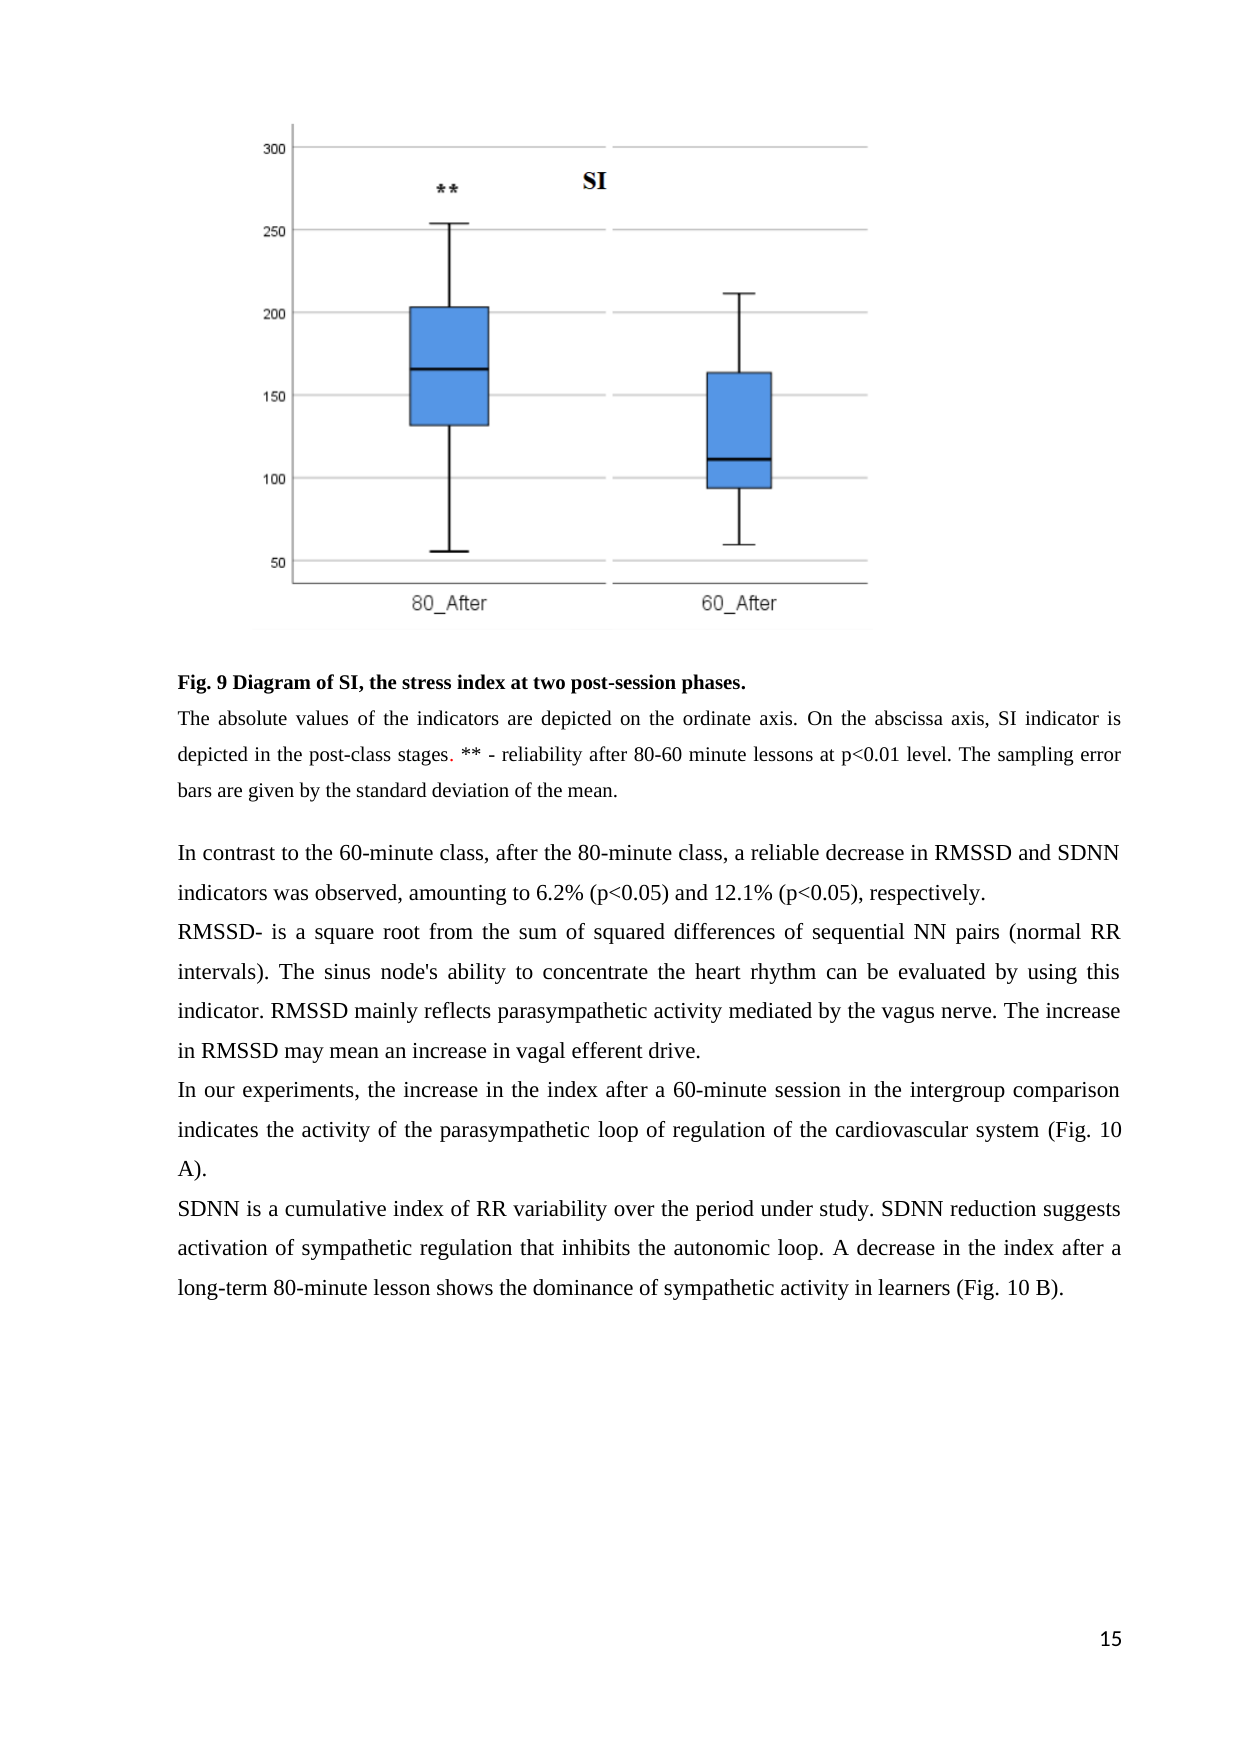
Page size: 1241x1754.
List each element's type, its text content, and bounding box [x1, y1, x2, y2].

picture [252, 118, 875, 632]
text In our experiments, the increase in the index after a 60-minute session in the intergroup comparison indicates the activity of the parasympathetic loop of regulation of the cardiovascular system (Fig. 10 A). [177, 1076, 1122, 1181]
text Fig. 9 Diagram of SI, the stress index at two post-session phases. [177, 670, 1122, 694]
text SDNN is a cumulative index of RR variability over the period under study. SDNN reduction suggests activation of sympathetic regulation that inhibits the autonomic loop. A decrease in the index after a long-term 80-minute lesson shows the dominance of sympathetic activity in learners (Fig. 10 B). [177, 1194, 1122, 1300]
text In contrast to the 60-minute class, after the 80-minute class, a reliable decrease in RMSSD and SDNN indicators was observed, amounting to 6.2% (р<0.05) and 12.1% (р<0.05), respectively. [177, 839, 1122, 905]
text The absolute values ​​of the indicators are depicted on the ordinate axis. On the abscissa axis, SI indicator is depicted in the post-class stages. ** - reliability after 80-60 minute lessons at p<0.01 level. The sampling error bars are given by the standard deviation of the mean. [177, 706, 1122, 802]
text RMSSD- is a square root from the sum of squared differences of sequential NN pairs (normal RR intervals). The sinus node's ability to concentrate the heart rhythm can be evaluated by using this indicator. RMSSD mainly reflects parasympathetic activity mediated by the vagus nerve. The increase in RMSSD may mean an increase in vagal efferent drive. [177, 918, 1122, 1063]
